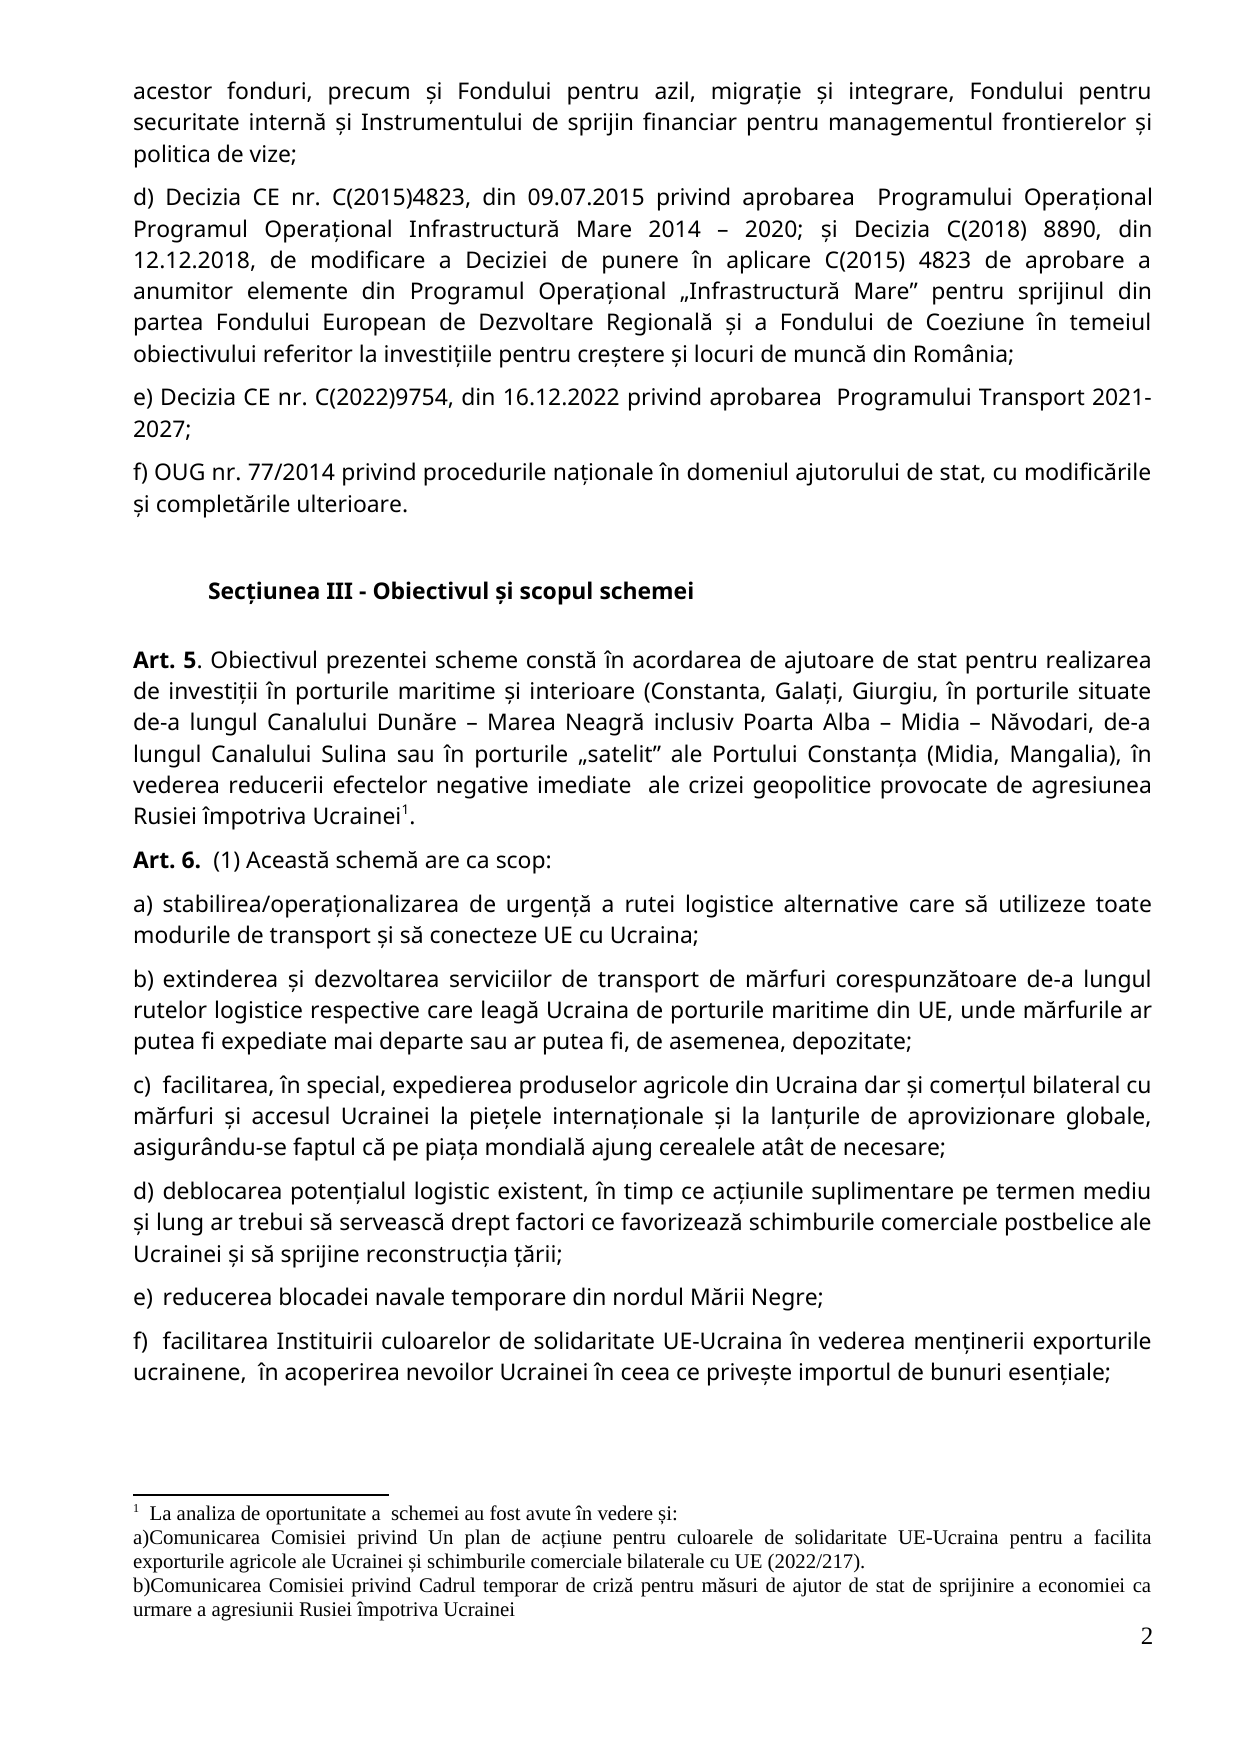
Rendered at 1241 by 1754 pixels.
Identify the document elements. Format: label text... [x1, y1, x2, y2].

text Art. 5. Obiectivul prezentei scheme constă în acordarea de ajutoare de stat pentru realizarea de investiții în porturile maritime și interioare (Constanta, Galați, Giurgiu, în porturile situate de-a lungul Canalului Dunăre – Marea Neagră inclusiv Poarta Alba – Midia – Năvodari, de-a lungul Canalului Sulina sau în porturile „satelit” ale Portului Constanța (Midia, Mangalia), în vederea reducerii efectelor negative imediate ale crizei geopolitice provocate de agresiunea Rusiei împotriva Ucrainei. [133, 644, 1153, 831]
text e) Decizia CE nr. C(2022)9754, din 16.12.2022 privind aprobarea Programului Transport 2021-2027; [133, 381, 1153, 444]
list facilitarea Instituirii culoarelor de solidaritate UE-Ucraina în vederea menținerii exporturile ucrainene, în acoperirea nevoilor Ucrainei în ceea ce privește importul de bunuri esențiale; [133, 1325, 1153, 1387]
list deblocarea potențialul logistic existent, în timp ce acțiunile suplimentare pe termen mediu și lung ar trebui să servească drept factori ce favorizează schimburile comerciale postbelice ale Ucrainei și să sprijine reconstrucția țării; [133, 1175, 1153, 1269]
list extinderea și dezvoltarea serviciilor de transport de mărfuri corespunzătoare de-a lungul rutelor logistice respective care leagă Ucraina de porturile maritime din UE, unde mărfurile ar putea fi expediate mai departe sau ar putea fi, de asemenea, depozitate; [133, 962, 1153, 1056]
text Secțiunea III - Obiectivul și scopul schemei [133, 575, 1153, 606]
text Art. 6. (1) Această schemă are ca scop: [133, 844, 1153, 875]
list facilitarea, în special, expedierea produselor agricole din Ucraina dar și comerțul bilateral cu mărfuri și accesul Ucrainei la piețele internaționale și la lanțurile de aprovizionare globale, asigurându-se faptul că pe piața mondială ajung cerealele atât de necesare; [133, 1069, 1153, 1162]
text d) Decizia CE nr. C(2015)4823, din 09.07.2015 privind aprobarea Programului Operaţional Programul Operaţional Infrastructură Mare 2014 – 2020; și Decizia C(2018) 8890, din 12.12.2018, de modificare a Deciziei de punere în aplicare C(2015) 4823 de aprobare a anumitor elemente din Programul Operațional „Infrastructură Mare” pentru sprijinul din partea Fondului European de Dezvoltare Regională și a Fondului de Coeziune în temeiul obiectivului referitor la investițiile pentru creștere și locuri de muncă din România; [133, 181, 1153, 369]
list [133, 75, 1153, 169]
text f) OUG nr. 77/2014 privind procedurile naționale în domeniul ajutorului de stat, cu modificările și completările ulterioare. [133, 456, 1153, 519]
list reducerea blocadei navale temporare din nordul Mării Negre; [133, 1281, 1153, 1312]
list stabilirea/operaționalizarea de urgență a rutei logistice alternative care să utilizeze toate modurile de transport și să conecteze UE cu Ucraina; [133, 887, 1153, 950]
